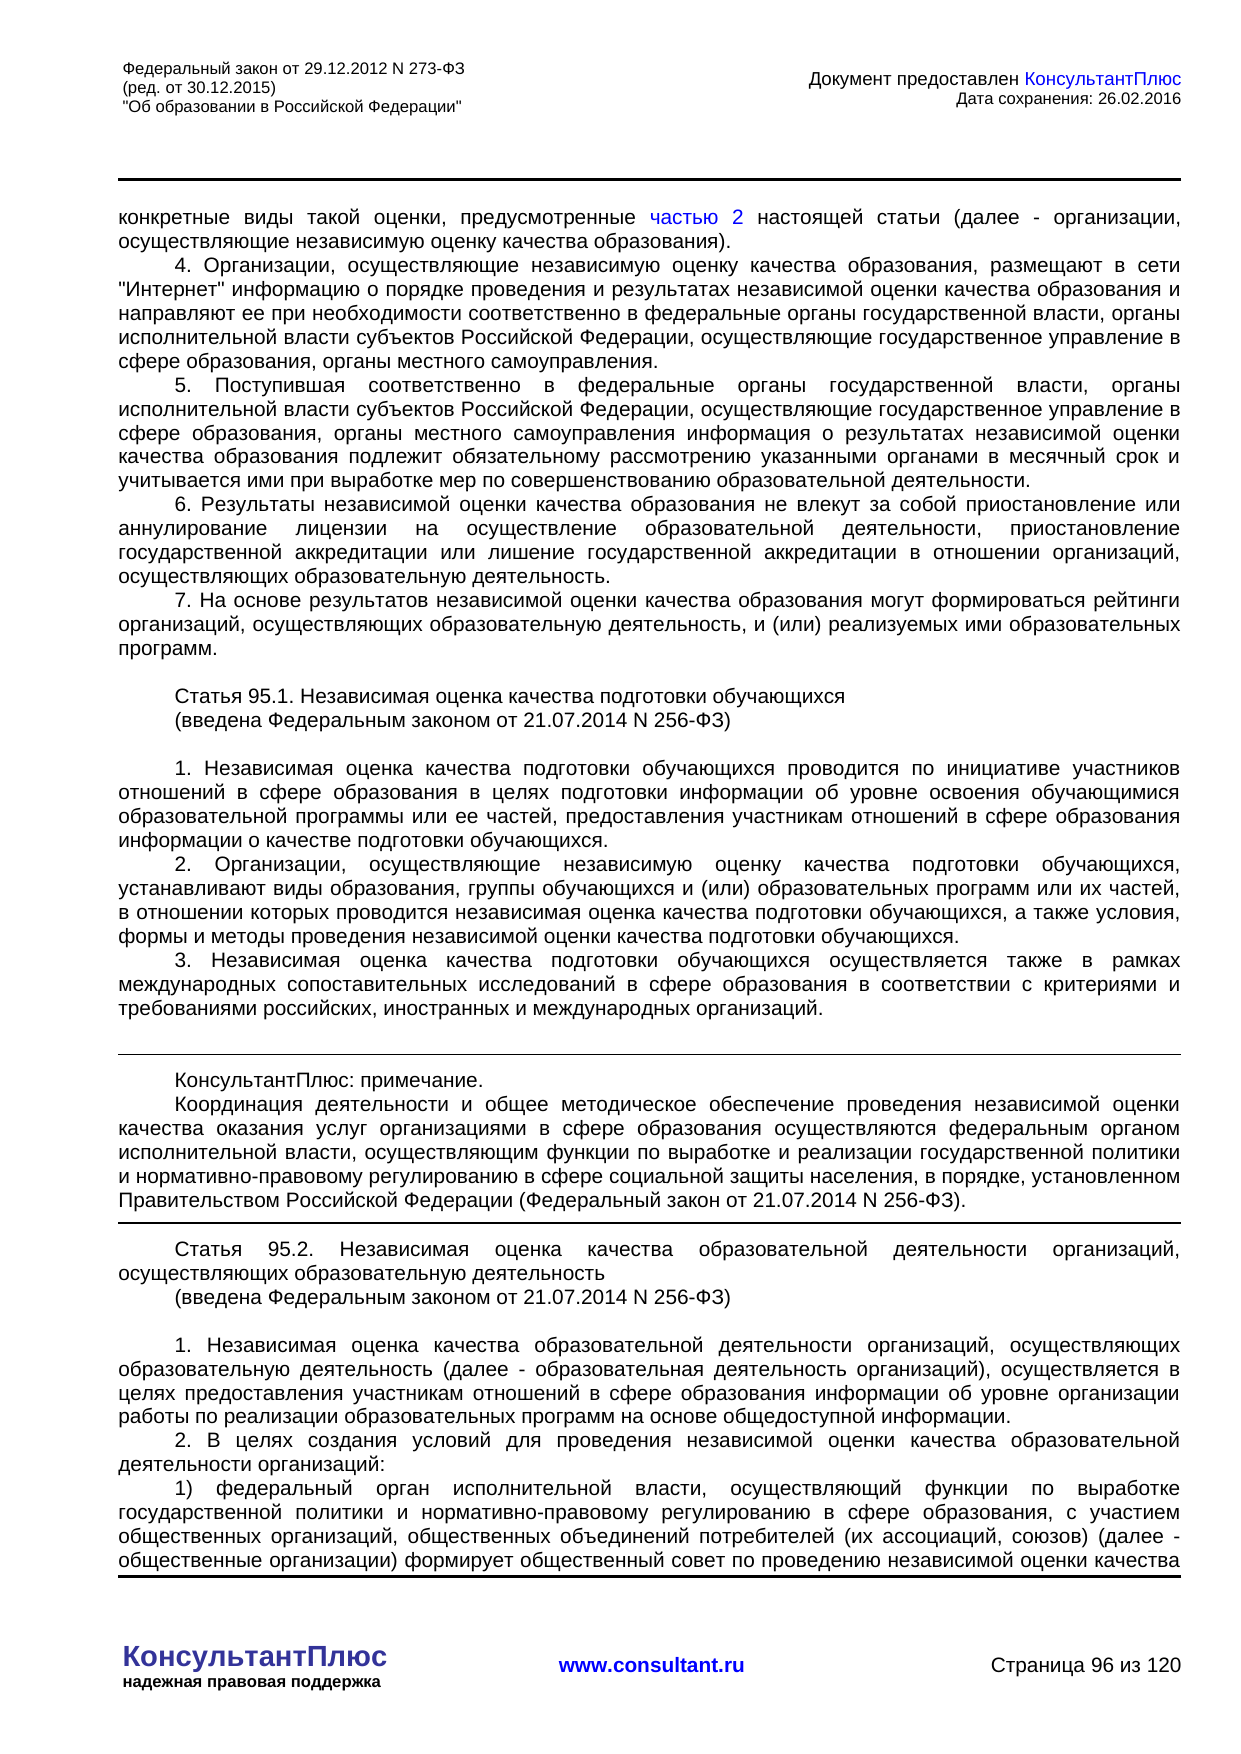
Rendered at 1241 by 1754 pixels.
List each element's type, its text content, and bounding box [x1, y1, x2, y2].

text (введена Федеральным законом от 21.07.2014 N 256-ФЗ) [118, 1284, 1181, 1308]
text 1. Независимая оценка качества подготовки обучающихся проводится по инициативе участников отношений в сфере образования в целях подготовки информации об уровне освоения обучающимися образовательной программы или ее частей, предоставления участникам отношений в сфере образования информации о качестве подготовки обучающихся. [118, 756, 1181, 852]
text 2. Организации, осуществляющие независимую оценку качества подготовки обучающихся, устанавливают виды образования, группы обучающихся и (или) образовательных программ или их частей, в отношении которых проводится независимая оценка качества подготовки обучающихся, а также условия, формы и методы проведения независимой оценки качества подготовки обучающихся. [118, 852, 1181, 947]
text КонсультантПлюс: примечание. [118, 1068, 1181, 1092]
text (введена Федеральным законом от 21.07.2014 N 256-ФЗ) [118, 708, 1181, 732]
text 2. В целях создания условий для проведения независимой оценки качества образовательной деятельности организаций: [118, 1428, 1181, 1476]
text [118, 1476, 1181, 1572]
text 1. Независимая оценка качества образовательной деятельности организаций, осуществляющих образовательную деятельность (далее - образовательная деятельность организаций), осуществляется в целях предоставления участникам отношений в сфере образования информации об уровне организации работы по реализации образовательных программ на основе общедоступной информации. [118, 1332, 1181, 1428]
text 3. Независимая оценка качества подготовки обучающихся осуществляется также в рамках международных сопоставительных исследований в сфере образования в соответствии с критериями и требованиями российских, иностранных и международных организаций. [118, 947, 1181, 1019]
text Статья 95.2. Независимая оценка качества образовательной деятельности организаций, осуществляющих образовательную деятельность [118, 1237, 1181, 1284]
text 7. На основе результатов независимой оценки качества образования могут формироваться рейтинги организаций, осуществляющих образовательную деятельность, и (или) реализуемых ими образовательных программ. [118, 588, 1181, 660]
text Координация деятельности и общее методическое обеспечение проведения независимой оценки качества оказания услуг организациями в сфере образования осуществляются федеральным органом исполнительной власти, осуществляющим функции по выработке и реализации государственной политики и нормативно-правовому регулированию в сфере социальной защиты населения, в порядке, установленном Правительством Российской Федерации (Федеральный закон от 21.07.2014 N 256-ФЗ). [118, 1092, 1181, 1212]
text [118, 205, 1181, 253]
text 6. Результаты независимой оценки качества образования не влекут за собой приостановление или аннулирование лицензии на осуществление образовательной деятельности, приостановление государственной аккредитации или лишение государственной аккредитации в отношении организаций, осуществляющих образовательную деятельность. [118, 492, 1181, 588]
text Статья 95.1. Независимая оценка качества подготовки обучающихся [118, 684, 1181, 708]
text 4. Организации, осуществляющие независимую оценку качества образования, размещают в сети "Интернет" информацию о порядке проведения и результатах независимой оценки качества образования и направляют ее при необходимости соответственно в федеральные органы государственной власти, органы исполнительной власти субъектов Российской Федерации, осуществляющие государственное управление в сфере образования, органы местного самоуправления. [118, 253, 1181, 372]
text 5. Поступившая соответственно в федеральные органы государственной власти, органы исполнительной власти субъектов Российской Федерации, осуществляющие государственное управление в сфере образования, органы местного самоуправления информация о результатах независимой оценки качества образования подлежит обязательному рассмотрению указанными органами в месячный срок и учитывается ими при выработке мер по совершенствованию образовательной деятельности. [118, 372, 1181, 492]
